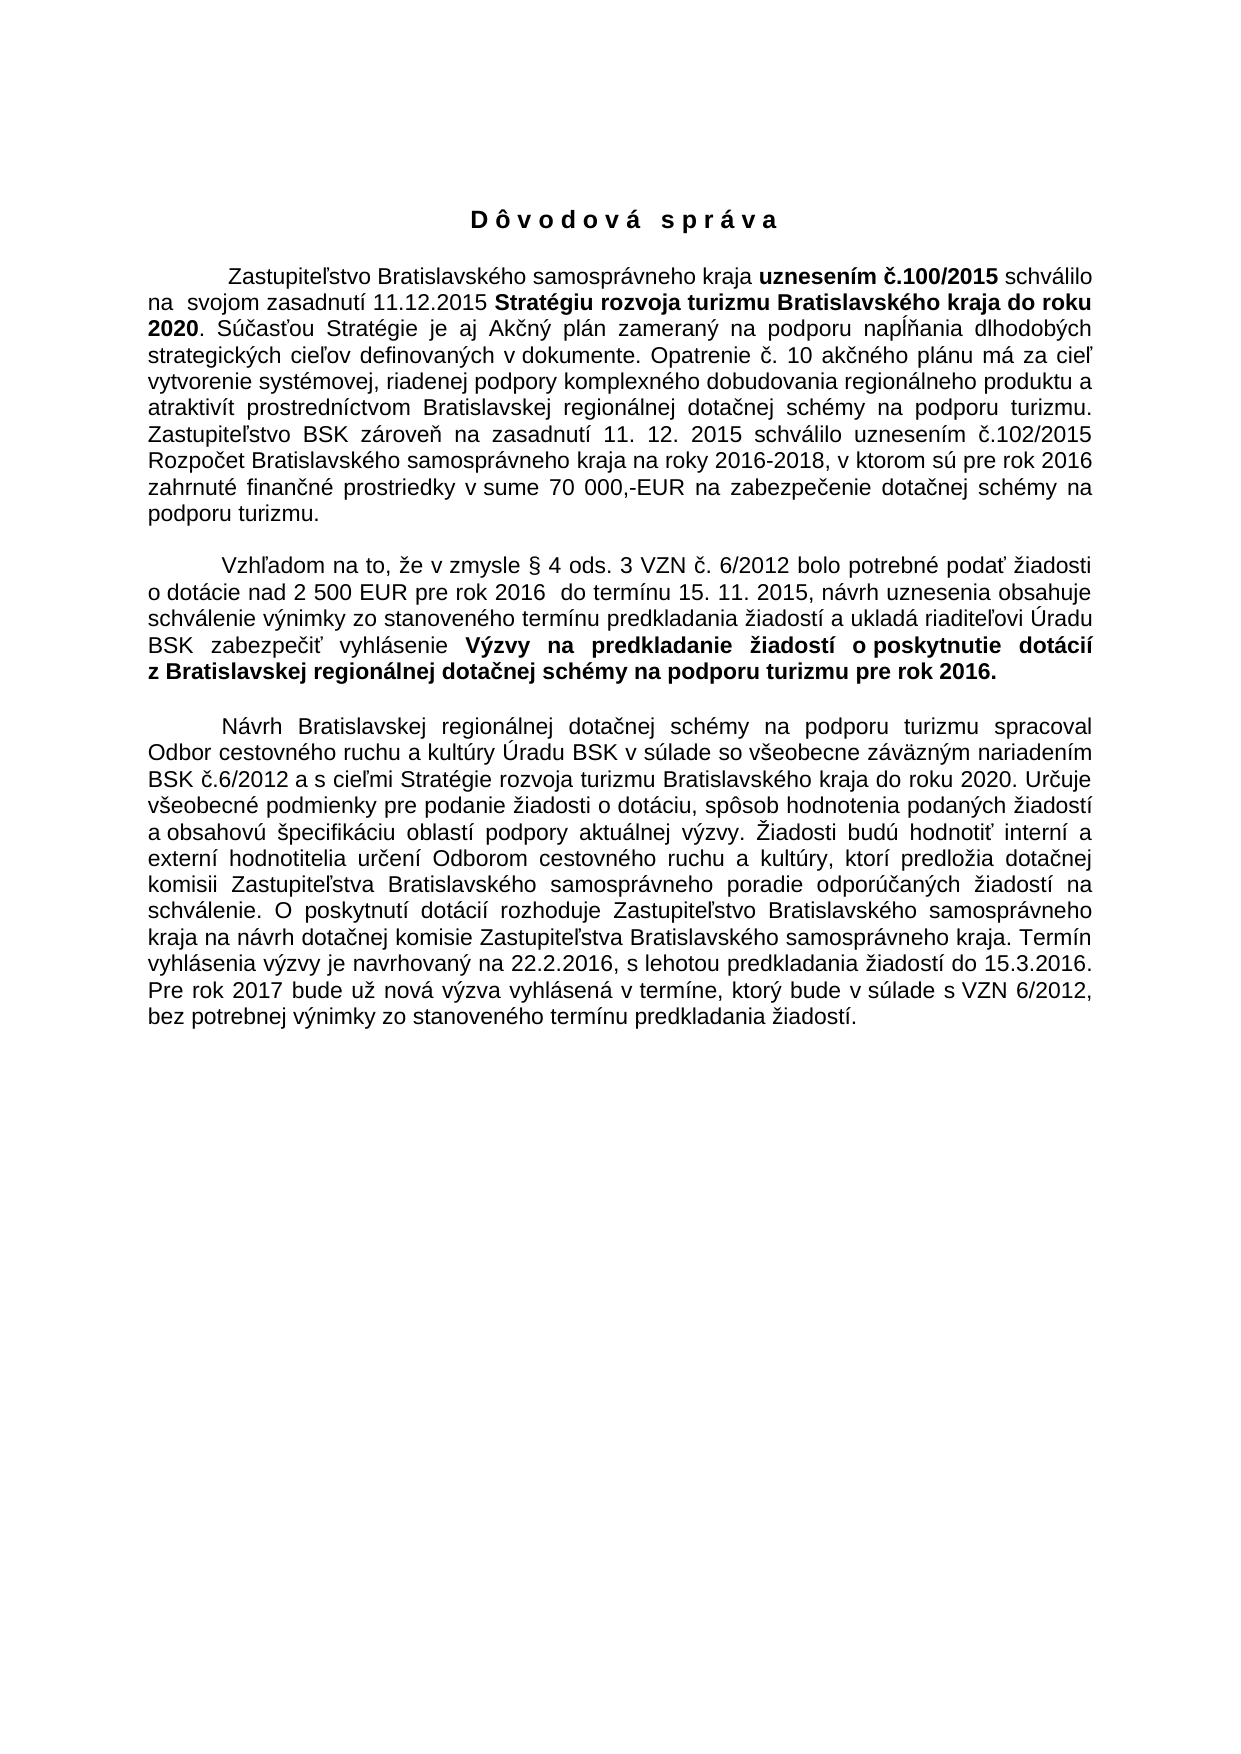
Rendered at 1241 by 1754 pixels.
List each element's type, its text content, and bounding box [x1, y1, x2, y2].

text Vzhľadom na to, že v zmysle § 4 ods. 3 VZN č. 6/2012 bolo potrebné podať žiadosti o dotácie nad 2 500 EUR pre rok 2016 do termínu 15. 11. 2015, návrh uznesenia obsahuje schválenie výnimky zo stanoveného termínu predkladania žiadostí a ukladá riaditeľovi Úradu BSK zabezpečiť vyhlásenie Výzvy na predkladanie žiadostí o poskytnutie dotácií z Bratislavskej regionálnej dotačnej schémy na podporu turizmu pre rok 2016. [148, 552, 1093, 684]
text Návrh Bratislavskej regionálnej dotačnej schémy na podporu turizmu spracoval Odbor cestovného ruchu a kultúry Úradu BSK v súlade so všeobecne záväzným nariadením BSK č.6/2012 a s cieľmi Stratégie rozvoja turizmu Bratislavského kraja do roku 2020. Určuje všeobecné podmienky pre podanie žiadosti o dotáciu, spôsob hodnotenia podaných žiadostí a obsahovú špecifikáciu oblastí podpory aktuálnej výzvy. Žiadosti budú hodnotiť interní a externí hodnotitelia určení Odborom cestovného ruchu a kultúry, ktorí predložia dotačnej komisii Zastupiteľstva Bratislavského samosprávneho poradie odporúčaných žiadostí na schválenie. O poskytnutí dotácií rozhoduje Zastupiteľstvo Bratislavského samosprávneho kraja na návrh dotačnej komisie Zastupiteľstva Bratislavského samosprávneho kraja. Termín vyhlásenia výzvy je navrhovaný na 22.2.2016, s lehotou predkladania žiadostí do 15.3.2016. Pre rok 2017 bude už nová výzva vyhlásená v termíne, ktorý bude v súlade s VZN 6/2012, bez potrebnej výnimky zo stanoveného termínu predkladania žiadostí. [148, 713, 1093, 1029]
text D ô v o d o v á s p r á v a [148, 205, 1093, 234]
text Zastupiteľstvo Bratislavského samosprávneho kraja uznesením č.100/2015 schválilo na svojom zasadnutí 11.12.2015 Stratégiu rozvoja turizmu Bratislavského kraja do roku 2020. Súčasťou Stratégie je aj Akčný plán zameraný na podporu napĺňania dlhodobých strategických cieľov definovaných v dokumente. Opatrenie č. 10 akčného plánu má za cieľ vytvorenie systémovej, riadenej podpory komplexného dobudovania regionálneho produktu a atraktivít prostredníctvom Bratislavskej regionálnej dotačnej schémy na podporu turizmu. Zastupiteľstvo BSK zároveň na zasadnutí 11. 12. 2015 schválilo uznesením č.102/2015 Rozpočet Bratislavského samosprávneho kraja na roky 2016-2018, v ktorom sú pre rok 2016 zahrnuté finančné prostriedky v sume 70 000,-EUR na zabezpečenie dotačnej schémy na podporu turizmu. [148, 263, 1093, 526]
